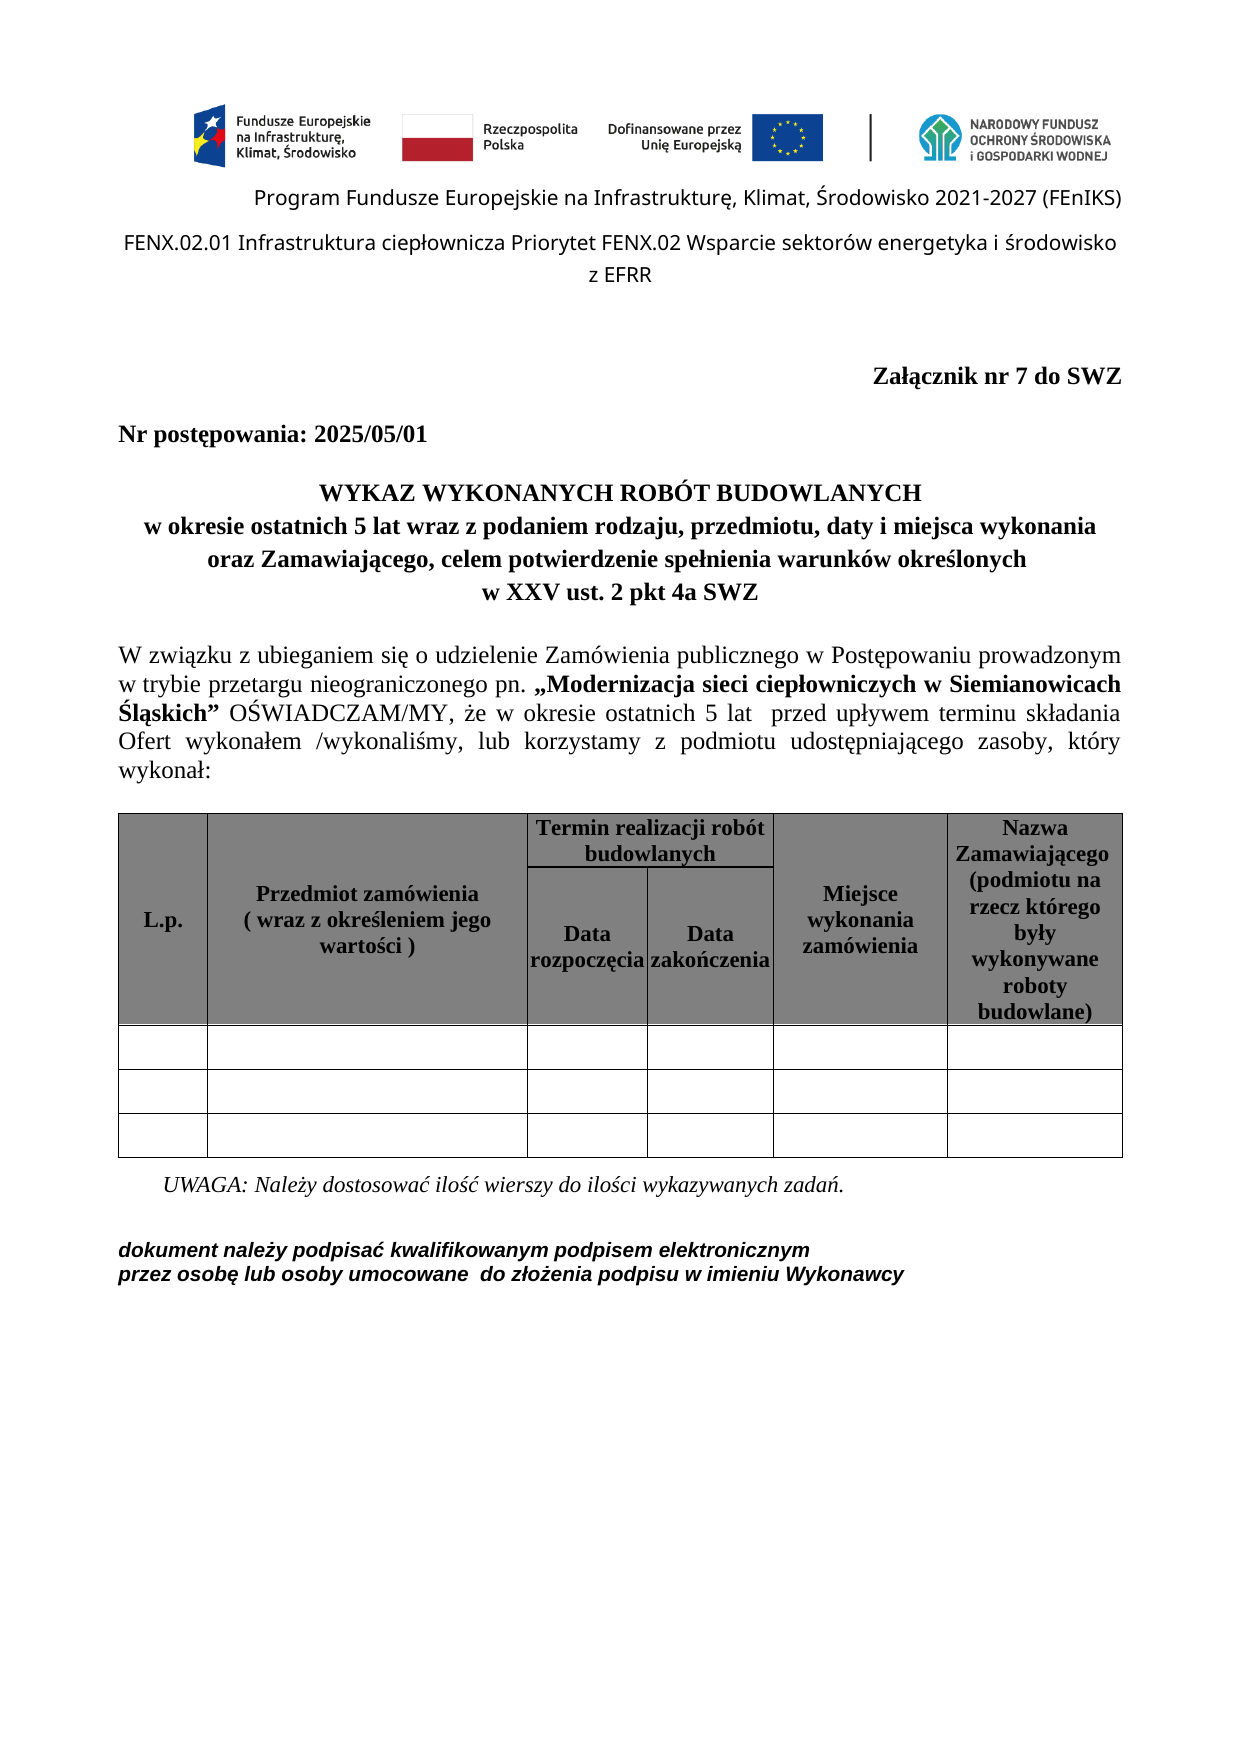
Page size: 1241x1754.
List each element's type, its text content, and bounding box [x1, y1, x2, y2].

table_header Miejsce wykonania zamówienia [774, 814, 947, 1024]
table_cell [774, 1070, 947, 1113]
table_cell [774, 1114, 947, 1157]
text Nr postępowania: 2025/05/01 [118, 419, 1122, 448]
table_cell [648, 1026, 773, 1069]
table_cell Data zakończenia [648, 868, 773, 1024]
subtitle dokument należy podpisać kwalifikowanym podpisem elektronicznym [118, 1238, 1152, 1262]
text w okresie ostatnich 5 lat wraz z podaniem rodzaju, przedmiotu, daty i miejsca wykonania oraz Zamawiającego, celem potwierdzenie spełnienia warunków określonych w XXV ust. 2 pkt 4a SWZ [118, 511, 1122, 606]
table_cell [208, 1026, 527, 1069]
table_cell [648, 1070, 773, 1113]
table_cell [774, 1026, 947, 1069]
table_cell [948, 1114, 1122, 1157]
table_cell [119, 1026, 207, 1069]
table_cell [119, 1114, 207, 1157]
text Załącznik nr 7 do SWZ [118, 361, 1122, 390]
table_header L.p. [119, 814, 207, 1024]
table_cell [208, 1070, 527, 1113]
subtitle UWAGA: Należy dostosować ilość wierszy do ilości wykazywanych zadań. [162, 1171, 1152, 1197]
table_header Nazwa Zamawiającego (podmiotu na rzecz którego były wykonywane roboty budowlane) [948, 814, 1122, 1024]
table_cell Data rozpoczęcia [528, 868, 647, 1024]
table_cell [528, 1026, 647, 1069]
table_cell [948, 1026, 1122, 1069]
table_cell [648, 1114, 773, 1157]
table_cell [528, 1114, 647, 1157]
table_cell [528, 1070, 647, 1113]
text WYKAZ WYKONANYCH ROBÓT BUDOWLANYCH [118, 478, 1122, 507]
text W związku z ubieganiem się o udzielenie Zamówienia publicznego w Postępowaniu prowadzonym w trybie przetargu nieograniczonego pn. „Modernizacja sieci ciepłowniczych w Siemianowicach Śląskich” OŚWIADCZAM/MY, że w okresie ostatnich 5 lat przed upływem terminu składania Ofert wykonałem /wykonaliśmy, lub korzystamy z podmiotu udostępniającego zasoby, który wykonał: [118, 640, 1122, 784]
table_cell [948, 1070, 1122, 1113]
table_header Przedmiot zamówienia ( wraz z określeniem jego wartości ) [208, 814, 527, 1024]
picture [177, 88, 1123, 183]
table_cell [119, 1070, 207, 1113]
table_cell [208, 1114, 527, 1157]
table_header Termin realizacji robót budowlanych [528, 814, 773, 866]
subtitle przez osobę lub osoby umocowane do złożenia podpisu w imieniu Wykonawcy [118, 1262, 1152, 1286]
